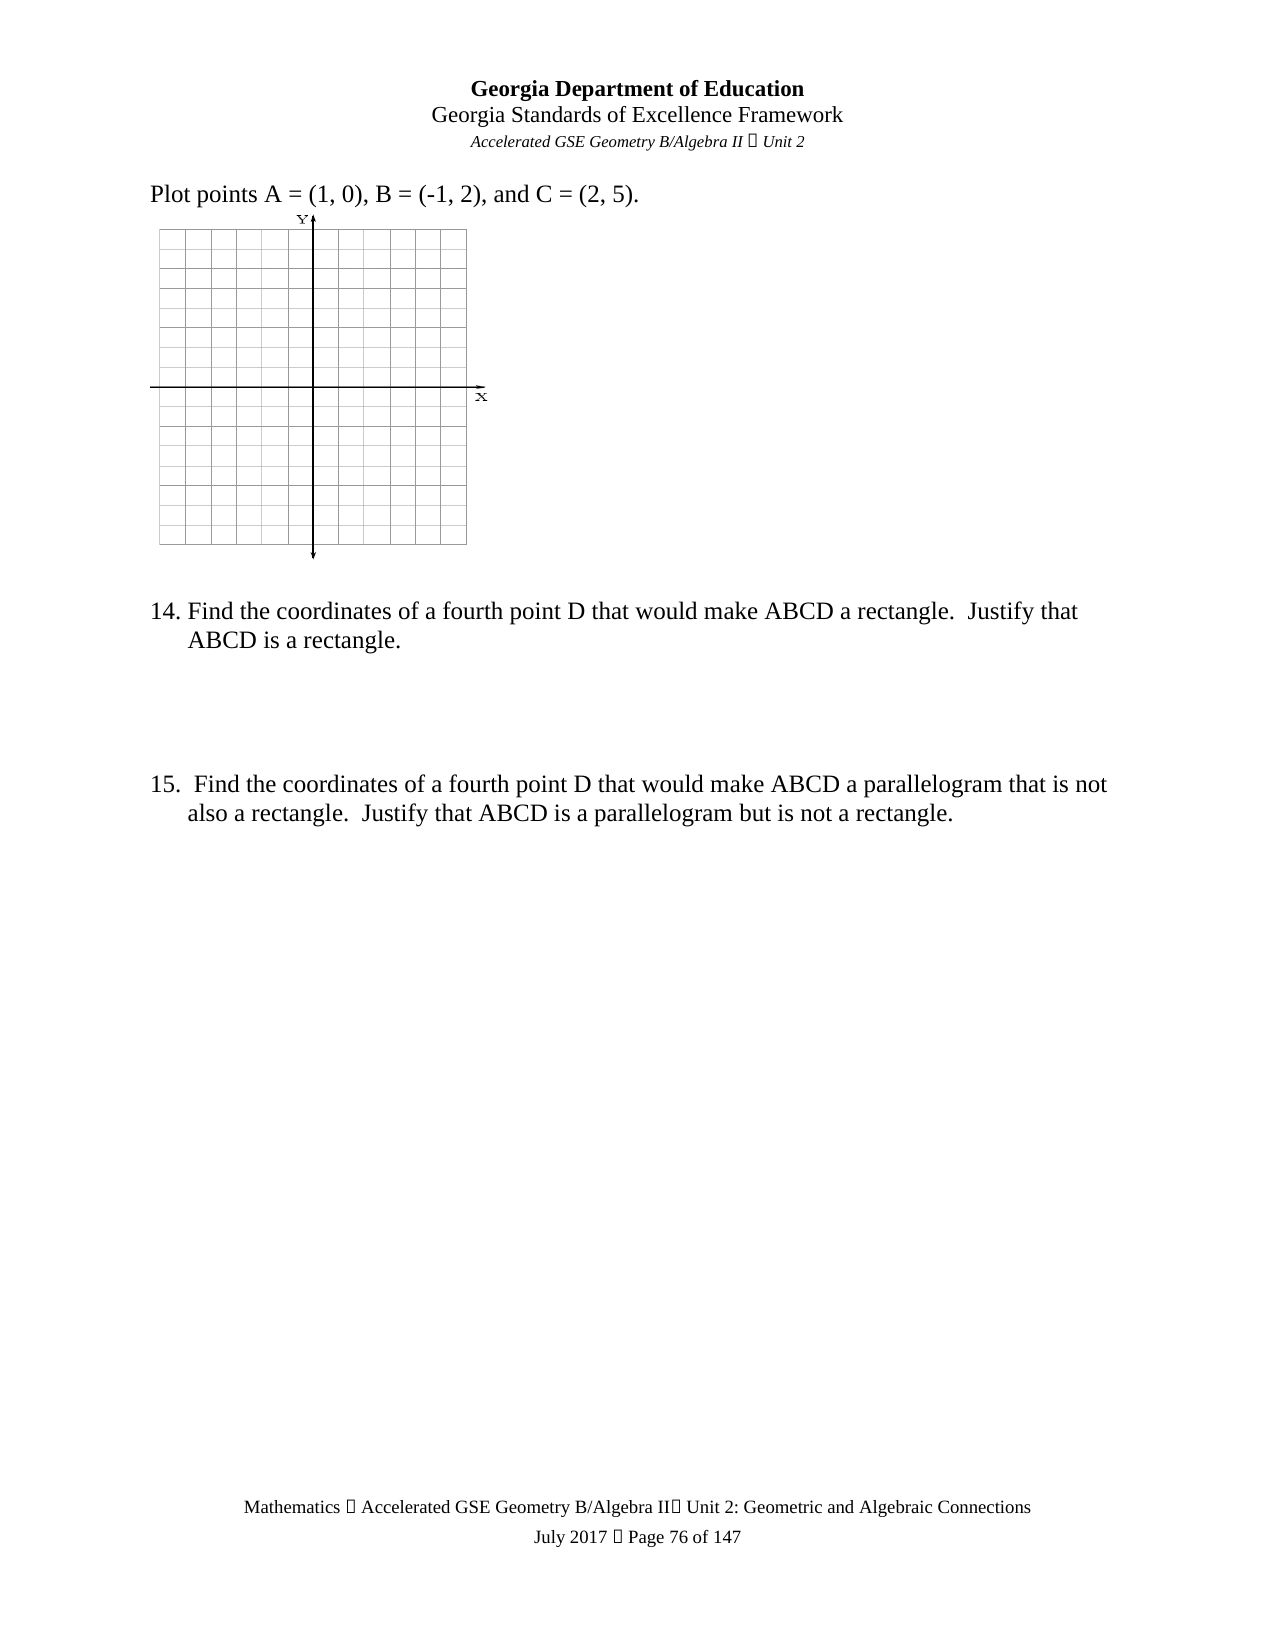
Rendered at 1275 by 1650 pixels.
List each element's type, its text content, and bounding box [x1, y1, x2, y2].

list Find the coordinates of a fourth point D that would make ABCD a parallelogram that is not also a rectangle. Justify that ABCD is a parallelogram but is not a rectangle. [150, 769, 1125, 826]
list Find the coordinates of a fourth point D that would make ABCD a rectangle. Justify that ABCD is a rectangle. [150, 596, 1125, 654]
text Plot points A = (1, 0), B = (-1, 2), and C = (2, 5). [150, 179, 1125, 208]
